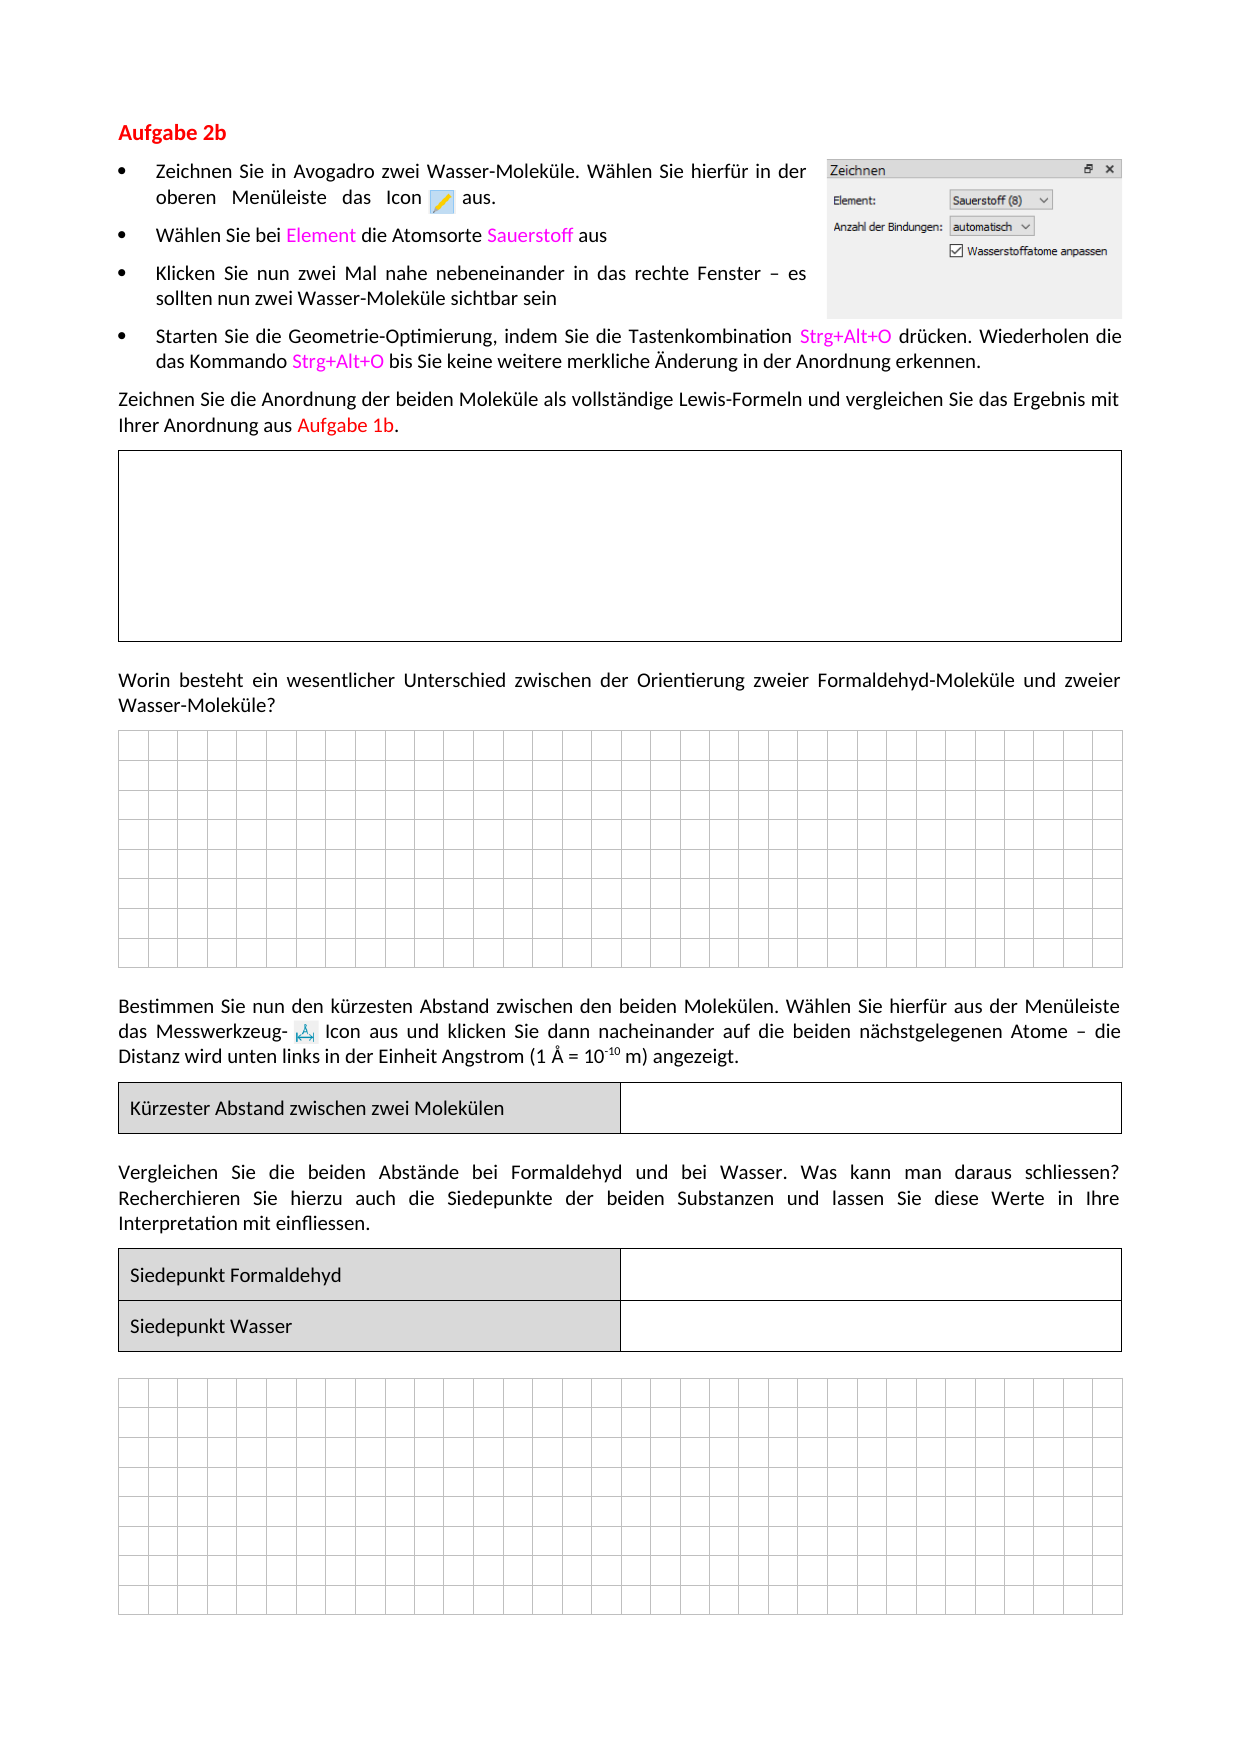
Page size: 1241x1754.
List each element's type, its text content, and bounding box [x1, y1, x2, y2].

table_cell [739, 1438, 768, 1466]
table_cell [444, 939, 473, 967]
table_cell [917, 1408, 945, 1437]
table_header [474, 731, 503, 760]
table_cell [917, 761, 945, 789]
table_cell [563, 1497, 591, 1526]
table_cell [474, 879, 503, 908]
table_cell [356, 850, 385, 878]
table_cell [474, 909, 503, 937]
table_cell [622, 939, 650, 967]
table_cell [297, 761, 325, 789]
table_cell [386, 1586, 414, 1614]
table_cell [386, 909, 414, 937]
table_cell [946, 909, 975, 937]
table_cell [1005, 939, 1033, 967]
table_cell [297, 879, 325, 908]
table_cell [887, 850, 916, 878]
table_header [208, 731, 236, 760]
table_cell [474, 1497, 503, 1526]
table_header [267, 1379, 296, 1407]
table_header [1034, 731, 1063, 760]
table_cell [976, 879, 1004, 908]
table_cell [976, 939, 1004, 967]
table_cell [533, 761, 562, 789]
table_cell [651, 1497, 680, 1526]
list Starten Sie die Geometrie-Optimierung, indem Sie die Tastenkombination Strg+Alt+O drücken. Wiederholen die das Kommando Strg+Alt+O bis Sie keine weitere merkliche Änderung in der Anordnung erkennen. [118, 323, 1122, 374]
table_header [504, 1379, 532, 1407]
table_header [946, 1379, 975, 1407]
table_cell [858, 1438, 886, 1466]
table_cell [504, 791, 532, 819]
table_cell [976, 1408, 1004, 1437]
table_header Siedepunkt Formaldehyd [119, 1249, 620, 1300]
table_cell [386, 879, 414, 908]
table_cell [563, 1438, 591, 1466]
table_cell [946, 1438, 975, 1466]
table_header [621, 1249, 1121, 1300]
table_cell [1093, 1438, 1122, 1466]
table_cell [710, 879, 738, 908]
table_cell [474, 939, 503, 967]
table_cell [149, 1497, 177, 1526]
table_cell [504, 1586, 532, 1614]
table_cell [415, 939, 443, 967]
table_cell [1005, 1586, 1033, 1614]
table_cell [739, 820, 768, 849]
table_cell [178, 939, 207, 967]
table_cell [946, 1408, 975, 1437]
table_cell [178, 761, 207, 789]
table_cell [622, 909, 650, 937]
table_cell [563, 1408, 591, 1437]
table_cell [474, 1408, 503, 1437]
table_cell [356, 1408, 385, 1437]
table_cell [178, 820, 207, 849]
table_cell [415, 1408, 443, 1437]
table_cell [563, 939, 591, 967]
table_cell [710, 791, 738, 819]
table_cell [267, 1468, 296, 1496]
table_cell [386, 1556, 414, 1585]
table_cell [976, 1497, 1004, 1526]
table_cell [622, 1556, 650, 1585]
table_cell [474, 850, 503, 878]
table_header [178, 1379, 207, 1407]
table_cell [149, 879, 177, 908]
table_cell [651, 1586, 680, 1614]
table_header [769, 1379, 797, 1407]
table_cell [592, 820, 621, 849]
table_cell [946, 879, 975, 908]
table_cell [769, 820, 797, 849]
table_cell [622, 850, 650, 878]
table_header [592, 1379, 621, 1407]
table_cell [887, 1527, 916, 1555]
table_cell [681, 939, 709, 967]
table_cell [386, 1438, 414, 1466]
table_cell [149, 1408, 177, 1437]
table_header [326, 731, 355, 760]
table_cell [504, 761, 532, 789]
table_cell [1064, 791, 1092, 819]
table_cell [917, 1586, 945, 1614]
table_cell [326, 879, 355, 908]
table_header [651, 731, 680, 760]
table_cell [1064, 879, 1092, 908]
table_cell [504, 879, 532, 908]
table_cell [769, 909, 797, 937]
table_cell [1005, 909, 1033, 937]
table_header [592, 731, 621, 760]
table_cell [1064, 820, 1092, 849]
table_cell [1093, 909, 1122, 937]
text Vergleichen Sie die beiden Abstände bei Formaldehyd und bei Wasser. Was kann man daraus schliessen? Recherchieren Sie hierzu auch die Siedepunkte der beiden Substanzen und lassen Sie diese Werte in Ihre Interpretation mit einfliessen. [118, 1159, 1122, 1236]
table_cell [917, 1497, 945, 1526]
picture [428, 190, 456, 214]
table_cell [739, 1497, 768, 1526]
table_cell [149, 939, 177, 967]
table_cell [1064, 1527, 1092, 1555]
table_cell [976, 1438, 1004, 1466]
table_cell [237, 1438, 266, 1466]
table_cell [1064, 1438, 1092, 1466]
table_cell [622, 1586, 650, 1614]
table_cell [1064, 1586, 1092, 1614]
table_cell [563, 1468, 591, 1496]
table_header [504, 731, 532, 760]
table_cell [769, 1556, 797, 1585]
picture [826, 159, 1123, 319]
table_cell [297, 1497, 325, 1526]
table_header [326, 1379, 355, 1407]
table_cell [208, 1408, 236, 1437]
table_cell [297, 1586, 325, 1614]
table_cell [415, 1527, 443, 1555]
table_header [828, 731, 857, 760]
table_cell [208, 791, 236, 819]
table_header [356, 731, 385, 760]
table_cell [504, 909, 532, 937]
table_cell [119, 1497, 148, 1526]
table_cell [828, 761, 857, 789]
table_cell [828, 879, 857, 908]
table_cell [769, 791, 797, 819]
table_cell [887, 1468, 916, 1496]
table_cell [178, 1556, 207, 1585]
table_header [119, 1379, 148, 1407]
table_cell [828, 1408, 857, 1437]
table_cell [178, 879, 207, 908]
table_cell [622, 1527, 650, 1555]
table_cell [1034, 909, 1063, 937]
table_cell [1093, 1527, 1122, 1555]
table_cell [504, 1527, 532, 1555]
table_header [386, 731, 414, 760]
table_cell [798, 939, 827, 967]
table_cell [887, 820, 916, 849]
table_cell [798, 1586, 827, 1614]
table_cell [208, 879, 236, 908]
table_cell [267, 820, 296, 849]
table_cell [563, 850, 591, 878]
table_cell [208, 1586, 236, 1614]
table_cell [533, 820, 562, 849]
table_cell [178, 1497, 207, 1526]
table_cell [533, 850, 562, 878]
table_cell [504, 1497, 532, 1526]
table_cell [356, 909, 385, 937]
table_header [444, 1379, 473, 1407]
table_cell [208, 1527, 236, 1555]
table_cell [237, 1586, 266, 1614]
table_cell [917, 1468, 945, 1496]
table_cell [533, 939, 562, 967]
table_cell [356, 879, 385, 908]
table_cell [208, 850, 236, 878]
table_cell [237, 879, 266, 908]
table_cell [119, 909, 148, 937]
table_cell [474, 761, 503, 789]
table_cell [946, 761, 975, 789]
table_cell [1093, 791, 1122, 819]
table_cell [739, 1527, 768, 1555]
table_cell [858, 850, 886, 878]
list Zeichnen Sie in Avogadro zwei Wasser-Moleküle. Wählen Sie hierfür in der oberen Menüleiste das Icon aus. [118, 159, 826, 209]
text Worin besteht ein wesentlicher Unterschied zwischen der Orientierung zweier Formaldehyd-Moleküle und zweier Wasser-Moleküle? [118, 667, 1122, 718]
table_cell [178, 1527, 207, 1555]
table_cell [651, 820, 680, 849]
table_cell [326, 761, 355, 789]
table_cell [1093, 1586, 1122, 1614]
table_cell [769, 939, 797, 967]
table_header Kürzester Abstand zwischen zwei Molekülen [119, 1083, 620, 1133]
table_cell [1005, 1468, 1033, 1496]
table_cell [976, 909, 1004, 937]
table_cell [444, 761, 473, 789]
table_cell [887, 879, 916, 908]
table_cell [1005, 1438, 1033, 1466]
table_cell [622, 791, 650, 819]
table_cell [415, 879, 443, 908]
table_header [267, 731, 296, 760]
table_cell [887, 939, 916, 967]
table_header [798, 731, 827, 760]
table_cell [386, 850, 414, 878]
table_cell [444, 1527, 473, 1555]
table_cell [474, 1468, 503, 1496]
table_cell [681, 1408, 709, 1437]
table_cell [237, 1468, 266, 1496]
table_cell [651, 909, 680, 937]
table_cell [1034, 1408, 1063, 1437]
table_cell [1005, 1527, 1033, 1555]
table_cell [651, 1468, 680, 1496]
table_cell [415, 909, 443, 937]
table_cell [1034, 1527, 1063, 1555]
table_cell [208, 1468, 236, 1496]
table_cell [119, 1438, 148, 1466]
table_cell [178, 850, 207, 878]
table_cell [563, 909, 591, 937]
table_cell [828, 939, 857, 967]
table_header [1005, 1379, 1033, 1407]
table_cell [917, 1438, 945, 1466]
table_cell [681, 1468, 709, 1496]
table_cell [386, 1468, 414, 1496]
table_cell [1005, 820, 1033, 849]
list Klicken Sie nun zwei Mal nahe nebeneinander in das rechte Fenster – es sollten nun zwei Wasser-Moleküle sichtbar sein [118, 260, 826, 311]
table_cell [887, 1556, 916, 1585]
table_header [739, 731, 768, 760]
table_cell [769, 1586, 797, 1614]
table_cell [798, 1497, 827, 1526]
table_cell [386, 761, 414, 789]
table_header [1005, 731, 1033, 760]
table_cell [386, 939, 414, 967]
table_cell [858, 1586, 886, 1614]
table_cell [798, 761, 827, 789]
table_cell [976, 820, 1004, 849]
table_cell [1005, 879, 1033, 908]
table_cell [297, 850, 325, 878]
table_cell [798, 1527, 827, 1555]
table_cell [208, 1438, 236, 1466]
table_cell [504, 850, 532, 878]
table_cell [237, 939, 266, 967]
table_cell [326, 1497, 355, 1526]
table_header [917, 731, 945, 760]
table_cell [946, 850, 975, 878]
table_cell [415, 1586, 443, 1614]
table_cell [592, 850, 621, 878]
text Bestimmen Sie nun den kürzesten Abstand zwischen den beiden Molekülen. Wählen Sie hierfür aus der Menüleiste das Messwerkzeug-Icon aus und klicken Sie dann nacheinander auf die beiden nächstgelegenen Atome – die Distanz wird unten links in der Einheit Angstrom (1 Å = 10-10 m) angezeigt. [118, 993, 1122, 1069]
table_cell [1034, 879, 1063, 908]
table_header [1064, 731, 1092, 760]
table_cell [208, 1556, 236, 1585]
table_cell [149, 761, 177, 789]
table_cell [681, 761, 709, 789]
table_cell [237, 1556, 266, 1585]
table_cell [149, 1468, 177, 1496]
table_cell [946, 1556, 975, 1585]
table_cell [1034, 1556, 1063, 1585]
table_cell [415, 1438, 443, 1466]
table_cell [356, 939, 385, 967]
table_cell [710, 1556, 738, 1585]
table_cell [917, 850, 945, 878]
table_cell [297, 1556, 325, 1585]
table_header [622, 731, 650, 760]
table_cell [622, 1497, 650, 1526]
table_cell [208, 820, 236, 849]
table_cell [237, 1408, 266, 1437]
table_cell [119, 1527, 148, 1555]
table_header [681, 1379, 709, 1407]
table_cell [592, 1586, 621, 1614]
table_cell [1005, 1408, 1033, 1437]
table_cell [149, 1586, 177, 1614]
table_cell [681, 909, 709, 937]
table_header [474, 1379, 503, 1407]
table_cell [651, 939, 680, 967]
table_cell [474, 1556, 503, 1585]
table_cell [828, 850, 857, 878]
table_cell [533, 1586, 562, 1614]
table_cell [563, 761, 591, 789]
table_cell [858, 879, 886, 908]
table_cell [769, 1497, 797, 1526]
table_cell [386, 820, 414, 849]
table_cell [444, 791, 473, 819]
table_cell [917, 879, 945, 908]
table_cell [592, 1527, 621, 1555]
table_cell [504, 939, 532, 967]
table_cell [1034, 1586, 1063, 1614]
table_cell [326, 1438, 355, 1466]
table_cell [208, 1497, 236, 1526]
table_cell [710, 761, 738, 789]
table_cell [592, 879, 621, 908]
table_cell [739, 791, 768, 819]
table_cell [739, 879, 768, 908]
table_cell [1064, 939, 1092, 967]
table_cell [917, 791, 945, 819]
table_header [297, 731, 325, 760]
table_cell [326, 1586, 355, 1614]
table_cell [622, 1438, 650, 1466]
table_cell [267, 1497, 296, 1526]
table_cell [710, 1468, 738, 1496]
table_cell [739, 909, 768, 937]
table_cell [976, 1468, 1004, 1496]
table_cell [622, 761, 650, 789]
table_cell [828, 791, 857, 819]
table_cell [178, 1438, 207, 1466]
table_cell [592, 1468, 621, 1496]
picture [293, 1018, 319, 1044]
table_header [444, 731, 473, 760]
table_cell [592, 761, 621, 789]
table_cell [917, 939, 945, 967]
table_cell [651, 761, 680, 789]
table_cell [651, 791, 680, 819]
table_cell [828, 1497, 857, 1526]
table_cell [946, 791, 975, 819]
table_cell [769, 1527, 797, 1555]
table_cell [1093, 1497, 1122, 1526]
table_cell [887, 1438, 916, 1466]
table_header [1093, 731, 1122, 760]
table_cell [858, 761, 886, 789]
table_cell [356, 1468, 385, 1496]
table_cell [119, 850, 148, 878]
table_cell [386, 1497, 414, 1526]
table_cell [415, 820, 443, 849]
table_cell [1034, 761, 1063, 789]
table_cell [710, 820, 738, 849]
table_cell [739, 1408, 768, 1437]
table_cell [946, 1468, 975, 1496]
table_cell [858, 1527, 886, 1555]
table_cell [178, 1408, 207, 1437]
table_cell [1034, 1497, 1063, 1526]
table_cell [710, 1497, 738, 1526]
table_header [622, 1379, 650, 1407]
table_cell [533, 1556, 562, 1585]
table_header [739, 1379, 768, 1407]
table_cell [533, 1497, 562, 1526]
table_cell [769, 761, 797, 789]
table_header [681, 731, 709, 760]
table_cell [592, 791, 621, 819]
table_cell [563, 820, 591, 849]
table_cell [474, 791, 503, 819]
table_cell [1064, 1408, 1092, 1437]
table_cell [1093, 939, 1122, 967]
table_cell [119, 1408, 148, 1437]
table_cell [356, 1497, 385, 1526]
table_cell [769, 850, 797, 878]
table_cell [326, 1408, 355, 1437]
table_cell [681, 1586, 709, 1614]
table_cell [267, 791, 296, 819]
table_cell [356, 791, 385, 819]
table_header [946, 731, 975, 760]
table_header [533, 731, 562, 760]
table_cell [710, 939, 738, 967]
table_cell [739, 939, 768, 967]
table_cell [386, 1408, 414, 1437]
table_cell [504, 1556, 532, 1585]
table_cell [415, 791, 443, 819]
table_cell [297, 791, 325, 819]
table_cell [297, 1438, 325, 1466]
table_cell [119, 1468, 148, 1496]
table_cell [149, 850, 177, 878]
table_cell [681, 1556, 709, 1585]
table_cell [828, 820, 857, 849]
table_cell [917, 909, 945, 937]
table_cell [858, 1468, 886, 1496]
table_cell [681, 1527, 709, 1555]
table_cell [356, 820, 385, 849]
table_cell [297, 909, 325, 937]
table_cell [976, 1527, 1004, 1555]
table_header [858, 1379, 886, 1407]
table_cell [917, 1556, 945, 1585]
table_cell [681, 820, 709, 849]
table_cell [356, 1438, 385, 1466]
table_header [769, 731, 797, 760]
table_cell [976, 791, 1004, 819]
table_cell [681, 879, 709, 908]
table_cell [592, 1408, 621, 1437]
table_header [1034, 1379, 1063, 1407]
table_cell [1064, 1468, 1092, 1496]
table_cell [621, 1301, 1121, 1351]
table_cell [444, 909, 473, 937]
table_cell [563, 879, 591, 908]
table_cell [386, 1527, 414, 1555]
table_cell [237, 909, 266, 937]
table_cell [710, 1527, 738, 1555]
table_cell [415, 1556, 443, 1585]
table_header [119, 731, 148, 760]
table_cell [1005, 761, 1033, 789]
table_cell [798, 791, 827, 819]
table_cell [297, 1468, 325, 1496]
table_cell [119, 761, 148, 789]
table_cell [297, 1527, 325, 1555]
table_cell [533, 791, 562, 819]
table_cell [533, 1468, 562, 1496]
table_cell [1064, 1497, 1092, 1526]
table_cell [237, 820, 266, 849]
table_cell [1093, 1468, 1122, 1496]
table_cell [976, 1556, 1004, 1585]
table_cell [415, 1497, 443, 1526]
table_cell [415, 761, 443, 789]
table_cell [356, 761, 385, 789]
table_header [386, 1379, 414, 1407]
table_cell [504, 1468, 532, 1496]
table_cell [739, 1586, 768, 1614]
table_cell [798, 1468, 827, 1496]
table_cell [444, 1468, 473, 1496]
table_header [237, 1379, 266, 1407]
table_header [415, 1379, 443, 1407]
table_cell [267, 1556, 296, 1585]
table_cell [356, 1556, 385, 1585]
table_cell [504, 1408, 532, 1437]
table_cell [622, 1468, 650, 1496]
table_cell [474, 1527, 503, 1555]
table_cell [592, 1556, 621, 1585]
table_cell [267, 879, 296, 908]
table_cell [178, 1468, 207, 1496]
table_cell [1005, 850, 1033, 878]
table_cell [533, 879, 562, 908]
table_cell [917, 1527, 945, 1555]
table_cell [976, 761, 1004, 789]
table_cell [504, 820, 532, 849]
table_cell [1064, 850, 1092, 878]
table_header [651, 1379, 680, 1407]
table_cell [444, 1586, 473, 1614]
table_header [208, 1379, 236, 1407]
table_cell [739, 1468, 768, 1496]
table_cell [504, 1438, 532, 1466]
table_header [119, 451, 1121, 641]
table_cell [415, 850, 443, 878]
table_cell [533, 1408, 562, 1437]
table_cell [1093, 1408, 1122, 1437]
table_cell [798, 850, 827, 878]
table_cell [858, 939, 886, 967]
table_cell [887, 1497, 916, 1526]
table_header [976, 1379, 1004, 1407]
table_header [533, 1379, 562, 1407]
table_cell [149, 909, 177, 937]
table_cell [474, 1586, 503, 1614]
table_cell [267, 1438, 296, 1466]
table_cell [326, 909, 355, 937]
table_cell [149, 1556, 177, 1585]
table_header [563, 1379, 591, 1407]
table_cell [474, 820, 503, 849]
table_header [563, 731, 591, 760]
table_cell [178, 791, 207, 819]
table_cell [178, 909, 207, 937]
table_cell [739, 761, 768, 789]
table_cell [651, 1408, 680, 1437]
table_cell [710, 1586, 738, 1614]
table_cell [798, 1438, 827, 1466]
table_cell [828, 909, 857, 937]
table_cell [946, 1586, 975, 1614]
table_header [1093, 1379, 1122, 1407]
table_header [621, 1083, 1121, 1133]
table_cell [976, 1586, 1004, 1614]
table_cell [119, 820, 148, 849]
table_cell [326, 1527, 355, 1555]
table_cell [681, 850, 709, 878]
table_header [178, 731, 207, 760]
table_cell [622, 820, 650, 849]
table_cell [444, 850, 473, 878]
table_cell [710, 850, 738, 878]
table_header [297, 1379, 325, 1407]
table_cell [681, 1438, 709, 1466]
table_cell [1093, 820, 1122, 849]
table_cell [798, 820, 827, 849]
table_header [415, 731, 443, 760]
table_cell [237, 1497, 266, 1526]
table_cell [592, 939, 621, 967]
table_cell [1064, 909, 1092, 937]
table_cell [119, 879, 148, 908]
table_cell [887, 1586, 916, 1614]
table_cell [1034, 791, 1063, 819]
table_cell [119, 939, 148, 967]
table_cell [592, 1497, 621, 1526]
table_cell [1005, 1497, 1033, 1526]
table_cell [858, 1497, 886, 1526]
table_cell [444, 1556, 473, 1585]
table_cell [681, 791, 709, 819]
table_cell [326, 820, 355, 849]
table_cell [208, 939, 236, 967]
table_cell [858, 820, 886, 849]
table_cell [828, 1556, 857, 1585]
table_cell [1034, 820, 1063, 849]
table_cell [267, 909, 296, 937]
table_cell [798, 1408, 827, 1437]
table_cell [119, 791, 148, 819]
table_cell [444, 1438, 473, 1466]
table_cell [1093, 879, 1122, 908]
table_header [710, 731, 738, 760]
table_cell [237, 850, 266, 878]
table_header [828, 1379, 857, 1407]
table_header [858, 731, 886, 760]
table_cell [563, 1586, 591, 1614]
table_cell [887, 909, 916, 937]
table_cell [828, 1438, 857, 1466]
table_cell [710, 1408, 738, 1437]
table_cell [444, 879, 473, 908]
table_cell [1093, 850, 1122, 878]
text Aufgabe 2b [118, 118, 1122, 146]
table_cell [149, 1438, 177, 1466]
table_cell [267, 1527, 296, 1555]
table_cell [563, 791, 591, 819]
table_header [149, 731, 177, 760]
table_cell [1064, 761, 1092, 789]
table_cell [267, 850, 296, 878]
table_cell [651, 1438, 680, 1466]
table_cell [917, 820, 945, 849]
table_header [1064, 1379, 1092, 1407]
table_cell [1034, 939, 1063, 967]
table_cell [710, 1438, 738, 1466]
table_cell [1064, 1556, 1092, 1585]
table_cell [946, 939, 975, 967]
table_cell [828, 1527, 857, 1555]
table_cell [739, 1556, 768, 1585]
table_header [887, 1379, 916, 1407]
table_cell [533, 1527, 562, 1555]
table_cell [622, 1408, 650, 1437]
table_cell [828, 1468, 857, 1496]
table_cell [444, 1408, 473, 1437]
table_cell [474, 1438, 503, 1466]
table_cell [326, 850, 355, 878]
table_cell [267, 1408, 296, 1437]
table_header [887, 731, 916, 760]
table_cell [386, 791, 414, 819]
table_cell [563, 1527, 591, 1555]
table_cell [326, 791, 355, 819]
table_cell [769, 879, 797, 908]
table_cell [946, 1527, 975, 1555]
table_cell [208, 761, 236, 789]
table_cell [739, 850, 768, 878]
table_cell [297, 820, 325, 849]
table_cell [858, 1408, 886, 1437]
table_cell [887, 761, 916, 789]
table_cell [297, 1408, 325, 1437]
table_cell [622, 879, 650, 908]
table_cell [798, 879, 827, 908]
table_cell [326, 1556, 355, 1585]
table_cell [592, 909, 621, 937]
table_cell [326, 1468, 355, 1496]
table_cell [356, 1586, 385, 1614]
table_cell [976, 850, 1004, 878]
table_cell [326, 939, 355, 967]
table_cell Siedepunkt Wasser [119, 1301, 620, 1351]
table_cell [237, 791, 266, 819]
table_cell [149, 820, 177, 849]
table_cell [178, 1586, 207, 1614]
table_cell [119, 1556, 148, 1585]
table_cell [1093, 761, 1122, 789]
table_cell [887, 791, 916, 819]
table_cell [444, 1497, 473, 1526]
table_cell [149, 791, 177, 819]
list Wählen Sie bei Element die Atomsorte Sauerstoff aus [118, 222, 826, 247]
table_cell [1005, 1556, 1033, 1585]
table_cell [267, 761, 296, 789]
table_cell [769, 1438, 797, 1466]
table_cell [946, 820, 975, 849]
table_cell [356, 1527, 385, 1555]
table_cell [710, 909, 738, 937]
table_header [237, 731, 266, 760]
table_cell [651, 1556, 680, 1585]
table_cell [592, 1438, 621, 1466]
table_header [149, 1379, 177, 1407]
table_cell [415, 1468, 443, 1496]
table_header [798, 1379, 827, 1407]
table_cell [1034, 1438, 1063, 1466]
table_cell [769, 1468, 797, 1496]
table_header [710, 1379, 738, 1407]
table_cell [119, 1586, 148, 1614]
table_cell [828, 1586, 857, 1614]
table_cell [563, 1556, 591, 1585]
table_cell [237, 1527, 266, 1555]
table_cell [1034, 1468, 1063, 1496]
table_header [356, 1379, 385, 1407]
table_cell [858, 1556, 886, 1585]
table_cell [651, 1527, 680, 1555]
table_cell [237, 761, 266, 789]
table_cell [533, 909, 562, 937]
table_cell [297, 939, 325, 967]
table_cell [798, 909, 827, 937]
table_cell [651, 850, 680, 878]
table_cell [681, 1497, 709, 1526]
table_cell [887, 1408, 916, 1437]
table_cell [149, 1527, 177, 1555]
text Zeichnen Sie die Anordnung der beiden Moleküle als vollständige Lewis-Formeln und vergleichen Sie das Ergebnis mit Ihrer Anordnung aus Aufgabe 1b. [118, 387, 1122, 437]
table_cell [267, 939, 296, 967]
table_cell [858, 791, 886, 819]
table_cell [533, 1438, 562, 1466]
table_cell [444, 820, 473, 849]
table_cell [651, 879, 680, 908]
table_header [976, 731, 1004, 760]
table_cell [208, 909, 236, 937]
table_cell [769, 1408, 797, 1437]
table_cell [946, 1497, 975, 1526]
table_cell [1005, 791, 1033, 819]
table_cell [1034, 850, 1063, 878]
table_cell [798, 1556, 827, 1585]
table_cell [267, 1586, 296, 1614]
table_header [917, 1379, 945, 1407]
table_cell [858, 909, 886, 937]
table_cell [1093, 1556, 1122, 1585]
